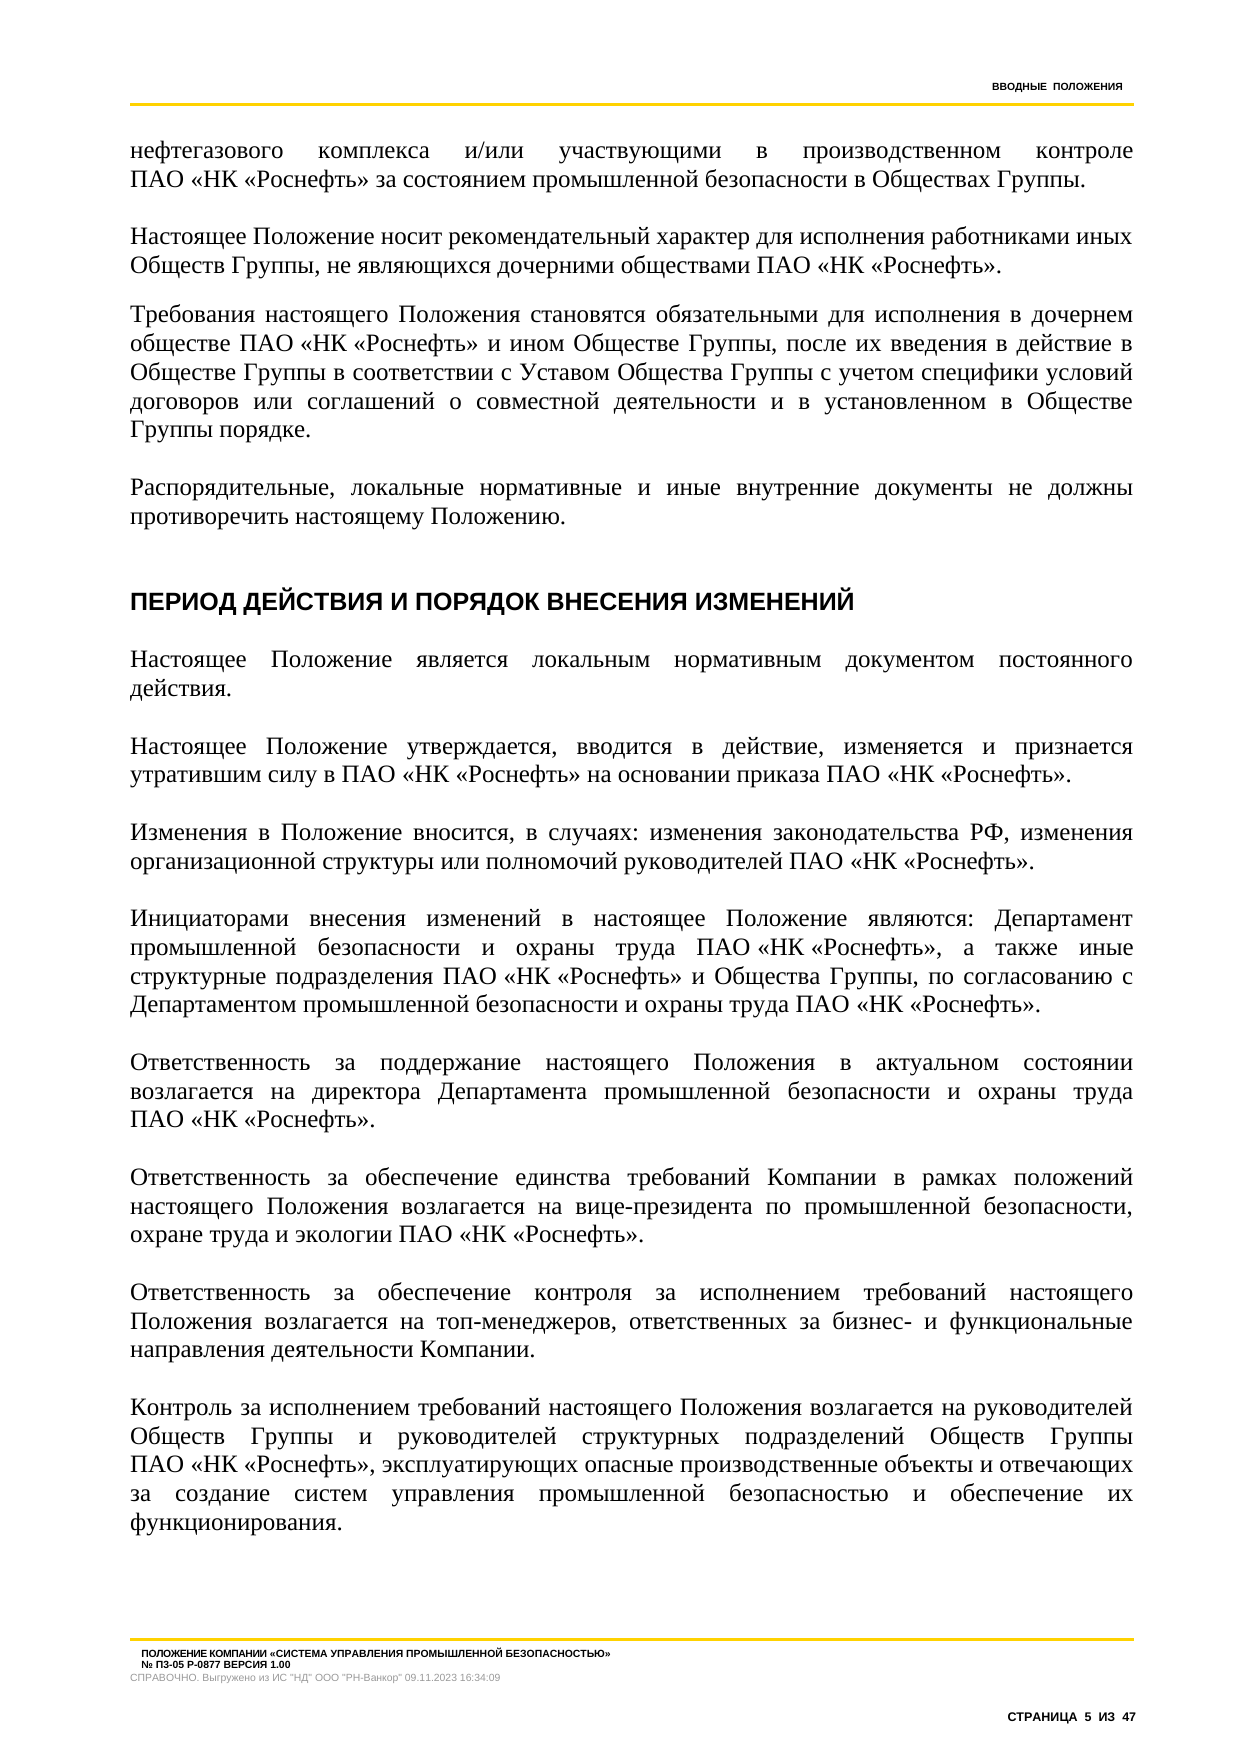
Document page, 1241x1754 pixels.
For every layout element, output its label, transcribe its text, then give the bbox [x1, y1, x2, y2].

text Ответственность за обеспечение единства требований Компании в рамках положений настоящего Положения возлагается на вице-президента по промышленной безопасности, охране труда и экологии ПАО «НК «Роснефть». [130, 1162, 1134, 1248]
text Ответственность за обеспечение контроля за исполнением требований настоящего Положения возлагается на топ-менеджеров, ответственных за бизнес- и функциональные направления деятельности Компании. [130, 1277, 1134, 1363]
text Распорядительные, локальные нормативные и иные внутренние документы не должны противоречить настоящему Положению. [130, 472, 1134, 529]
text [130, 135, 1134, 192]
text ПЕРИОД ДЕЙСТВИЯ И ПОРЯДОК ВНЕСЕНИЯ ИЗМЕНЕНИЙ [130, 587, 1134, 616]
text Настоящее Положение является локальным нормативным документом постоянного действия. [130, 644, 1134, 702]
text Настоящее Положение носит рекомендательный характер для исполнения работниками иных Обществ Группы, не являющихся дочерними обществами ПАО «НК «Роснефть». [130, 221, 1134, 279]
text Требования настоящего Положения становятся обязательными для исполнения в дочернем обществе ПАО «НК «Роснефть» и ином Обществе Группы, после их введения в действие в Обществе Группы в соответствии с Уставом Общества Группы с учетом специфики условий договоров или соглашений о совместной деятельности и в установленном в Обществе Группы порядке. [130, 299, 1134, 443]
text Контроль за исполнением требований настоящего Положения возлагается на руководителей Обществ Группы и руководителей структурных подразделений Обществ Группы ПАО «НК «Роснефть», эксплуатирующих опасные производственные объекты и отвечающих за создание систем управления промышленной безопасностью и обеспечение их функционирования. [130, 1392, 1134, 1536]
text Ответственность за поддержание настоящего Положения в актуальном состоянии возлагается на директора Департамента промышленной безопасности и охраны труда ПАО «НК «Роснефть». [130, 1047, 1134, 1133]
text Изменения в Положение вносится, в случаях: изменения законодательства РФ, изменения организационной структуры или полномочий руководителей ПАО «НК «Роснефть». [130, 817, 1134, 874]
text Инициаторами внесения изменений в настоящее Положение являются: Департамент промышленной безопасности и охраны труда ПАО «НК «Роснефть», а также иные структурные подразделения ПАО «НК «Роснефть» и Общества Группы, по согласованию с Департаментом промышленной безопасности и охраны труда ПАО «НК «Роснефть». [130, 903, 1134, 1018]
text Настоящее Положение утверждается, вводится в действие, изменяется и признается утратившим силу в ПАО «НК «Роснефть» на основании приказа ПАО «НК «Роснефть». [130, 731, 1134, 788]
